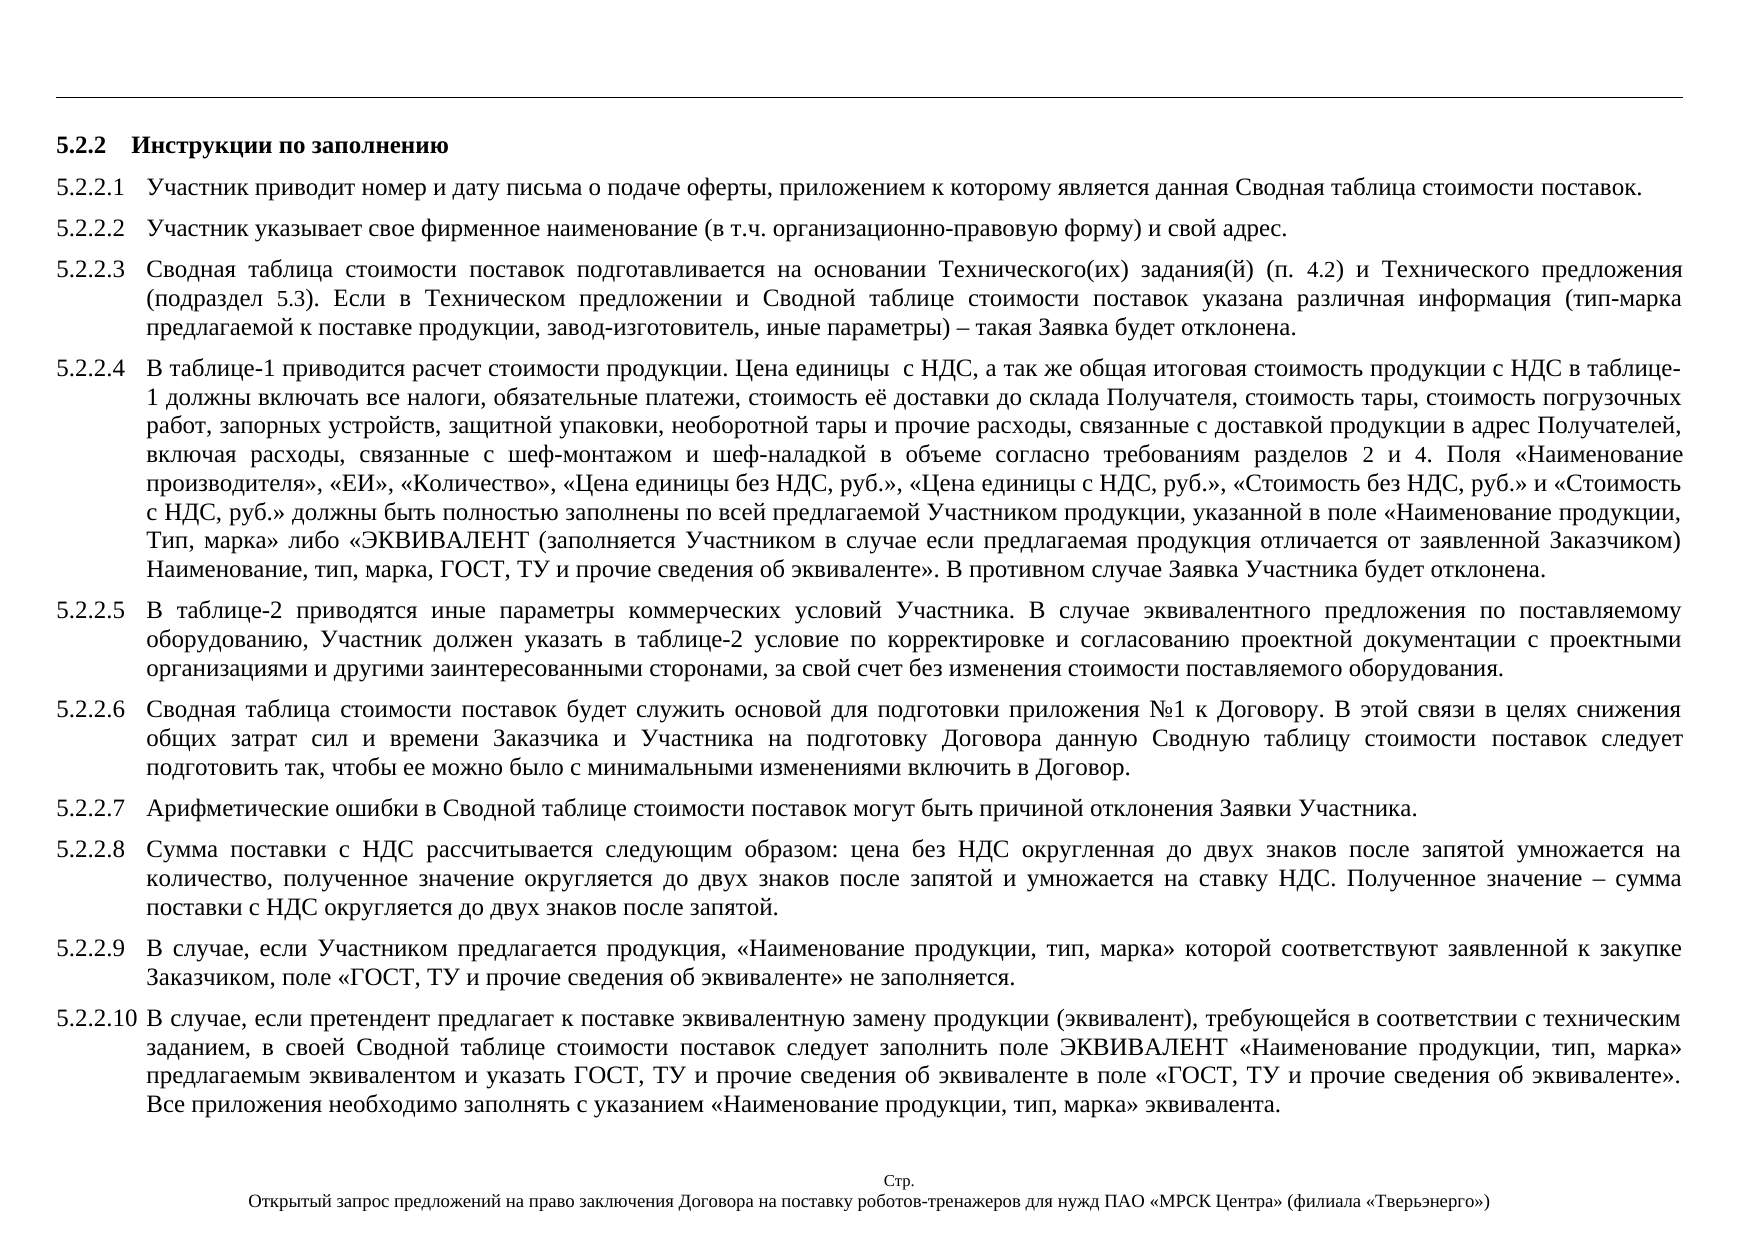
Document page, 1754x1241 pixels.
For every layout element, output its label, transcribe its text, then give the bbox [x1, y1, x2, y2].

list В случае, если претендент предлагает к поставке эквивалентную замену продукции (эквивалент), требующейся в соответствии с техническим заданием, в своей Сводной таблице стоимости поставок следует заполнить поле ЭКВИВАЛЕНТ «Наименование продукции, тип, марка» предлагаемым эквивалентом и указать ГОСТ, ТУ и прочие сведения об эквиваленте в поле «ГОСТ, ТУ и прочие сведения об эквиваленте». Все приложения необходимо заполнять с указанием «Наименование продукции, тип, марка» эквивалента. [56, 1003, 1683, 1118]
list Сводная таблица стоимости поставок будет служить основой для подготовки приложения №1 к Договору. В этой связи в целях снижения общих затрат сил и времени Заказчика и Участника на подготовку Договора данную Сводную таблицу стоимости поставок следует подготовить так, чтобы ее можно было с минимальными изменениями включить в Договор. [56, 694, 1683, 781]
list Участник приводит номер и дату письма о подаче оферты, приложением к которому является данная Сводная таблица стоимости поставок. [56, 172, 1683, 201]
list Участник указывает свое фирменное наименование (в т.ч. организационно-правовую форму) и свой адрес. [56, 213, 1683, 242]
subtitle Инструкции по заполнению [56, 131, 1683, 159]
list Сводная таблица стоимости поставок подготавливается на основании Технического(их) задания(й) (п. 4.2) и Технического предложения (подраздел 5.3). Если в Техническом предложении и Сводной таблице стоимости поставок указана различная информация (тип-марка предлагаемой к поставке продукции, завод-изготовитель, иные параметры) – такая Заявка будет отклонена. [56, 254, 1683, 341]
list В таблице-2 приводятся иные параметры коммерческих условий Участника. В случае эквивалентного предложения по поставляемому оборудованию, Участник должен указать в таблице-2 условие по корректировке и согласованию проектной документации с проектными организациями и другими заинтересованными сторонами, за свой счет без изменения стоимости поставляемого оборудования. [56, 596, 1683, 682]
list В таблице-1 приводится расчет стоимости продукции. Цена единицы с НДС, а так же общая итоговая стоимость продукции с НДС в таблице-1 должны включать все налоги, обязательные платежи, стоимость её доставки до склада Получателя, стоимость тары, стоимость погрузочных работ, запорных устройств, защитной упаковки, необоротной тары и прочие расходы, связанные с доставкой продукции в адрес Получателей, включая расходы, связанные с шеф-монтажом и шеф-наладкой в объеме согласно требованиям разделов 2 и 4. Поля «Наименование производителя», «ЕИ», «Количество», «Цена единицы без НДС, руб.», «Цена единицы с НДС, руб.», «Стоимость без НДС, руб.» и «Стоимость с НДС, руб.» должны быть полностью заполнены по всей предлагаемой Участником продукции, указанной в поле «Наименование продукции, Тип, марка» либо «ЭКВИВАЛЕНТ (заполняется Участником в случае если предлагаемая продукция отличается от заявленной Заказчиком) Наименование, тип, марка, ГОСТ, ТУ и прочие сведения об эквиваленте». В противном случае Заявка Участника будет отклонена. [56, 353, 1683, 583]
list В случае, если Участником предлагается продукция, «Наименование продукции, тип, марка» которой соответствуют заявленной к закупке Заказчиком, поле «ГОСТ, ТУ и прочие сведения об эквиваленте» не заполняется. [56, 933, 1683, 991]
list Сумма поставки с НДС рассчитывается следующим образом: цена без НДС округленная до двух знаков после запятой умножается на количество, полученное значение округляется до двух знаков после запятой и умножается на ставку НДС. Полученное значение – сумма поставки с НДС округляется до двух знаков после запятой. [56, 834, 1683, 921]
list Арифметические ошибки в Сводной таблице стоимости поставок могут быть причиной отклонения Заявки Участника. [56, 793, 1683, 822]
